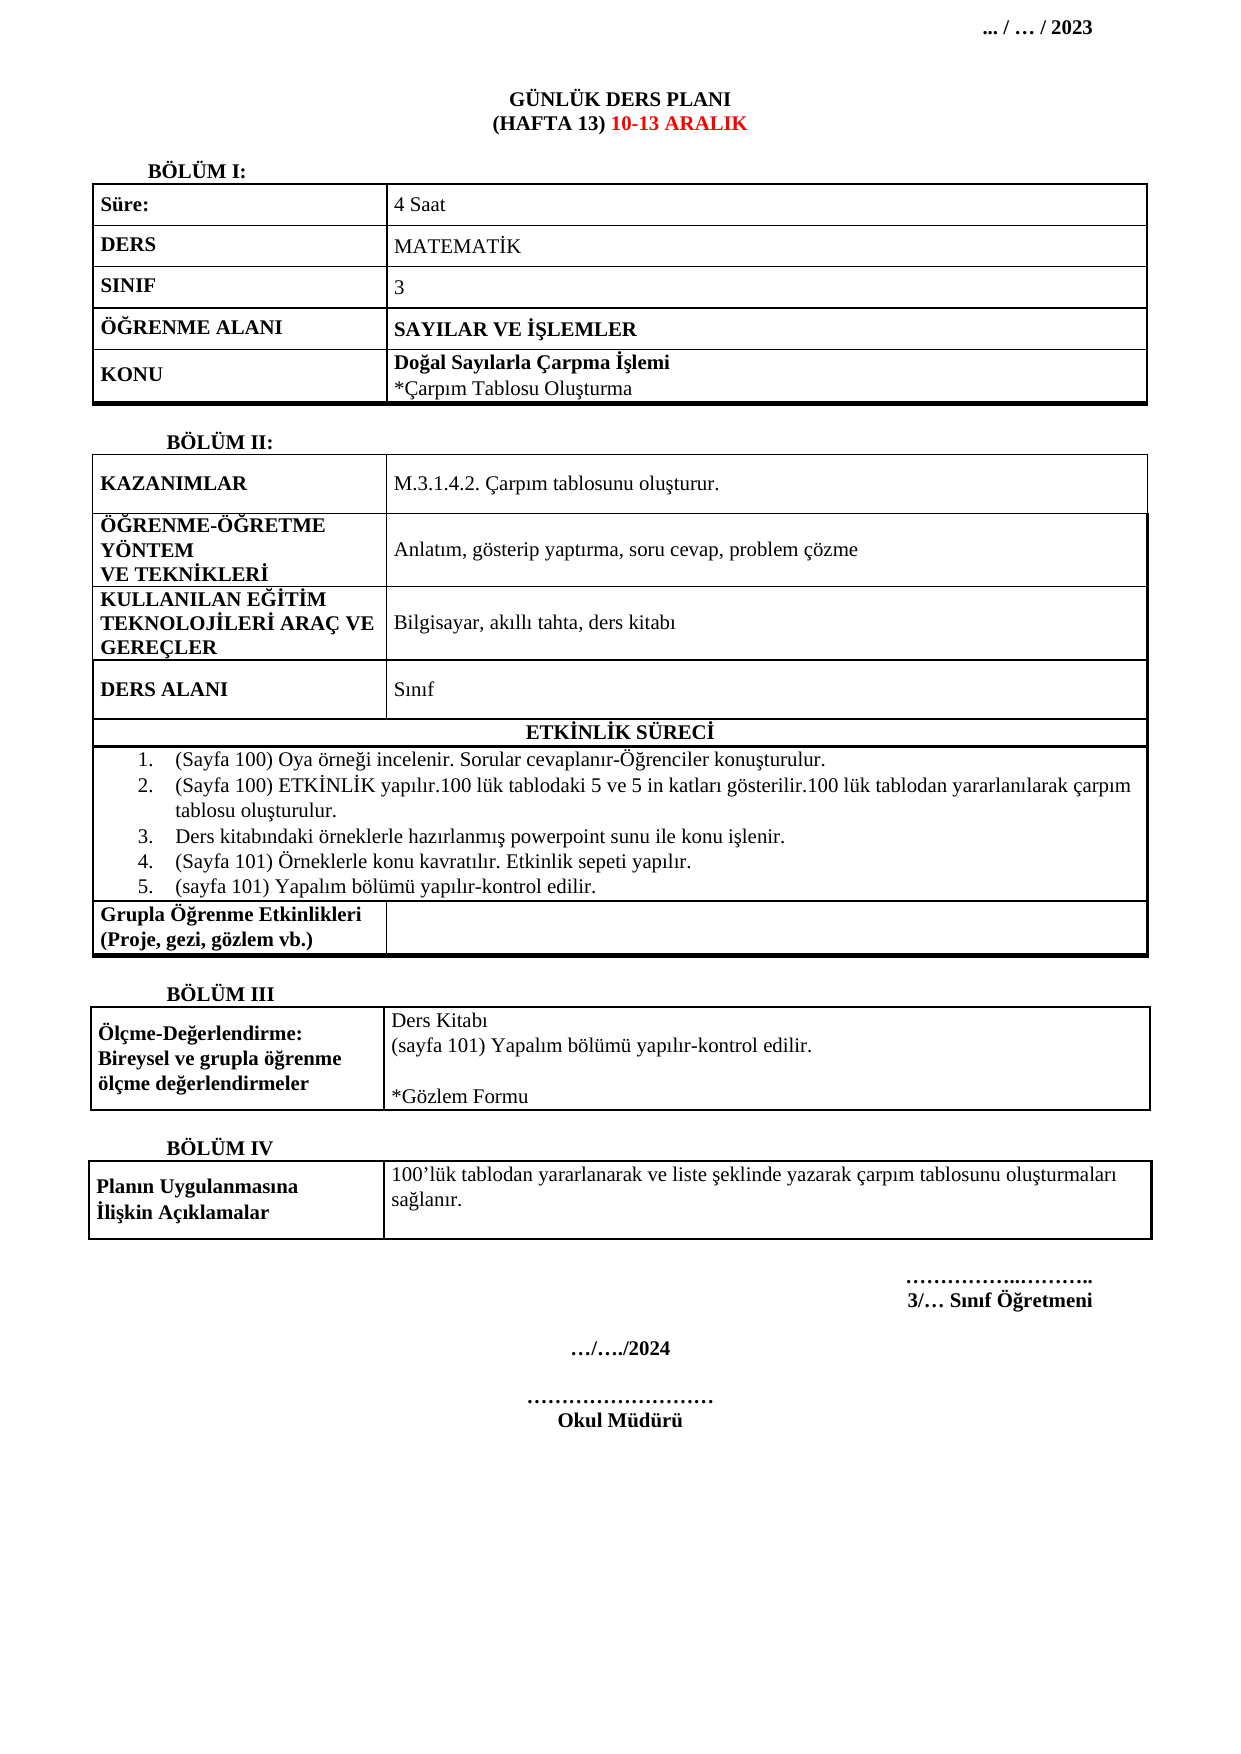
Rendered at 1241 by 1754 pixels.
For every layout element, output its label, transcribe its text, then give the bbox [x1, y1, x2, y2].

table_header KAZANIMLAR [93, 455, 386, 512]
text Okul Müdürü [148, 1408, 1093, 1432]
table_header Süre: [94, 185, 386, 224]
table_cell KULLANILAN EĞİTİM TEKNOLOJİLERİ ARAÇ VE GEREÇLER [93, 587, 386, 659]
table_cell DERS [94, 226, 386, 266]
table_cell Grupla Öğrenme Etkinlikleri (Proje, gezi, gözlem vb.) [94, 902, 386, 953]
table_header Ders Kitabı (sayfa 101) Yapalım bölümü yapılır-kontrol edilir. *Gözlem Formu [385, 1008, 1149, 1109]
table_header Planın Uygulanmasına İlişkin Açıklamalar [90, 1162, 383, 1238]
table_cell Anlatım, gösterip yaptırma, soru cevap, problem çözme [387, 514, 1146, 586]
table_cell KONU [94, 350, 386, 401]
table_cell MATEMATİK [388, 226, 1146, 266]
table_header Ölçme-Değerlendirme: Bireysel ve grupla öğrenme ölçme değerlendirmeler [92, 1008, 383, 1109]
table_cell 3 [388, 267, 1146, 307]
text ... / … / 2023 [148, 15, 1093, 39]
table_cell [387, 902, 1146, 953]
table_header 4 Saat [388, 185, 1146, 224]
text BÖLÜM II: [148, 430, 1093, 454]
table_header M.3.1.4.2. Çarpım tablosunu oluşturur. [387, 455, 1147, 512]
table_cell SINIF [94, 267, 386, 307]
subtitle BÖLÜM III [148, 982, 1093, 1006]
text 3/… Sınıf Öğretmeni [148, 1288, 1093, 1312]
table_header 100’lük tablodan yararlanarak ve liste şeklinde yazarak çarpım tablosunu oluşturmaları sağlanır. [385, 1162, 1150, 1238]
text (HAFTA 13) 10-13 ARALIK [148, 111, 1093, 135]
subtitle BÖLÜM IV [148, 1136, 1093, 1159]
table_cell Bilgisayar, akıllı tahta, ders kitabı [387, 587, 1146, 659]
text ……………..……….. [148, 1264, 1093, 1288]
table_cell Doğal Sayılarla Çarpma İşlemi *Çarpım Tablosu Oluşturma [388, 350, 1146, 401]
text GÜNLÜK DERS PLANI [148, 87, 1093, 111]
table_cell ÖĞRENME-ÖĞRETME YÖNTEM VE TEKNİKLERİ [93, 514, 386, 586]
table_cell DERS ALANI [94, 661, 386, 718]
table_cell SAYILAR VE İŞLEMLER [388, 309, 1146, 349]
table_cell ETKİNLİK SÜRECİ [94, 720, 1146, 745]
text …/…./2024 [148, 1336, 1093, 1360]
table_cell (Sayfa 100) Oya örneği incelenir. Sorular cevaplanır-Öğrenciler konuşturulur. (Sayfa 100) ETKİNLİK yapılır.100 lük tablodaki 5 ve 5 in katları gösterilir.100 lük tablodan yararlanılarak çarpım tablosu oluşturulur. Ders kitabındaki örneklerle hazırlanmış powerpoint sunu ile konu işlenir. (Sayfa 101) Örneklerle konu kavratılır. Etkinlik sepeti yapılır. (sayfa 101) Yapalım bölümü yapılır-kontrol edilir. [94, 748, 1146, 900]
table_cell Sınıf [387, 661, 1146, 718]
table_cell ÖĞRENME ALANI [94, 309, 386, 349]
text ……………………… [148, 1384, 1093, 1408]
text BÖLÜM I: [148, 159, 1093, 183]
